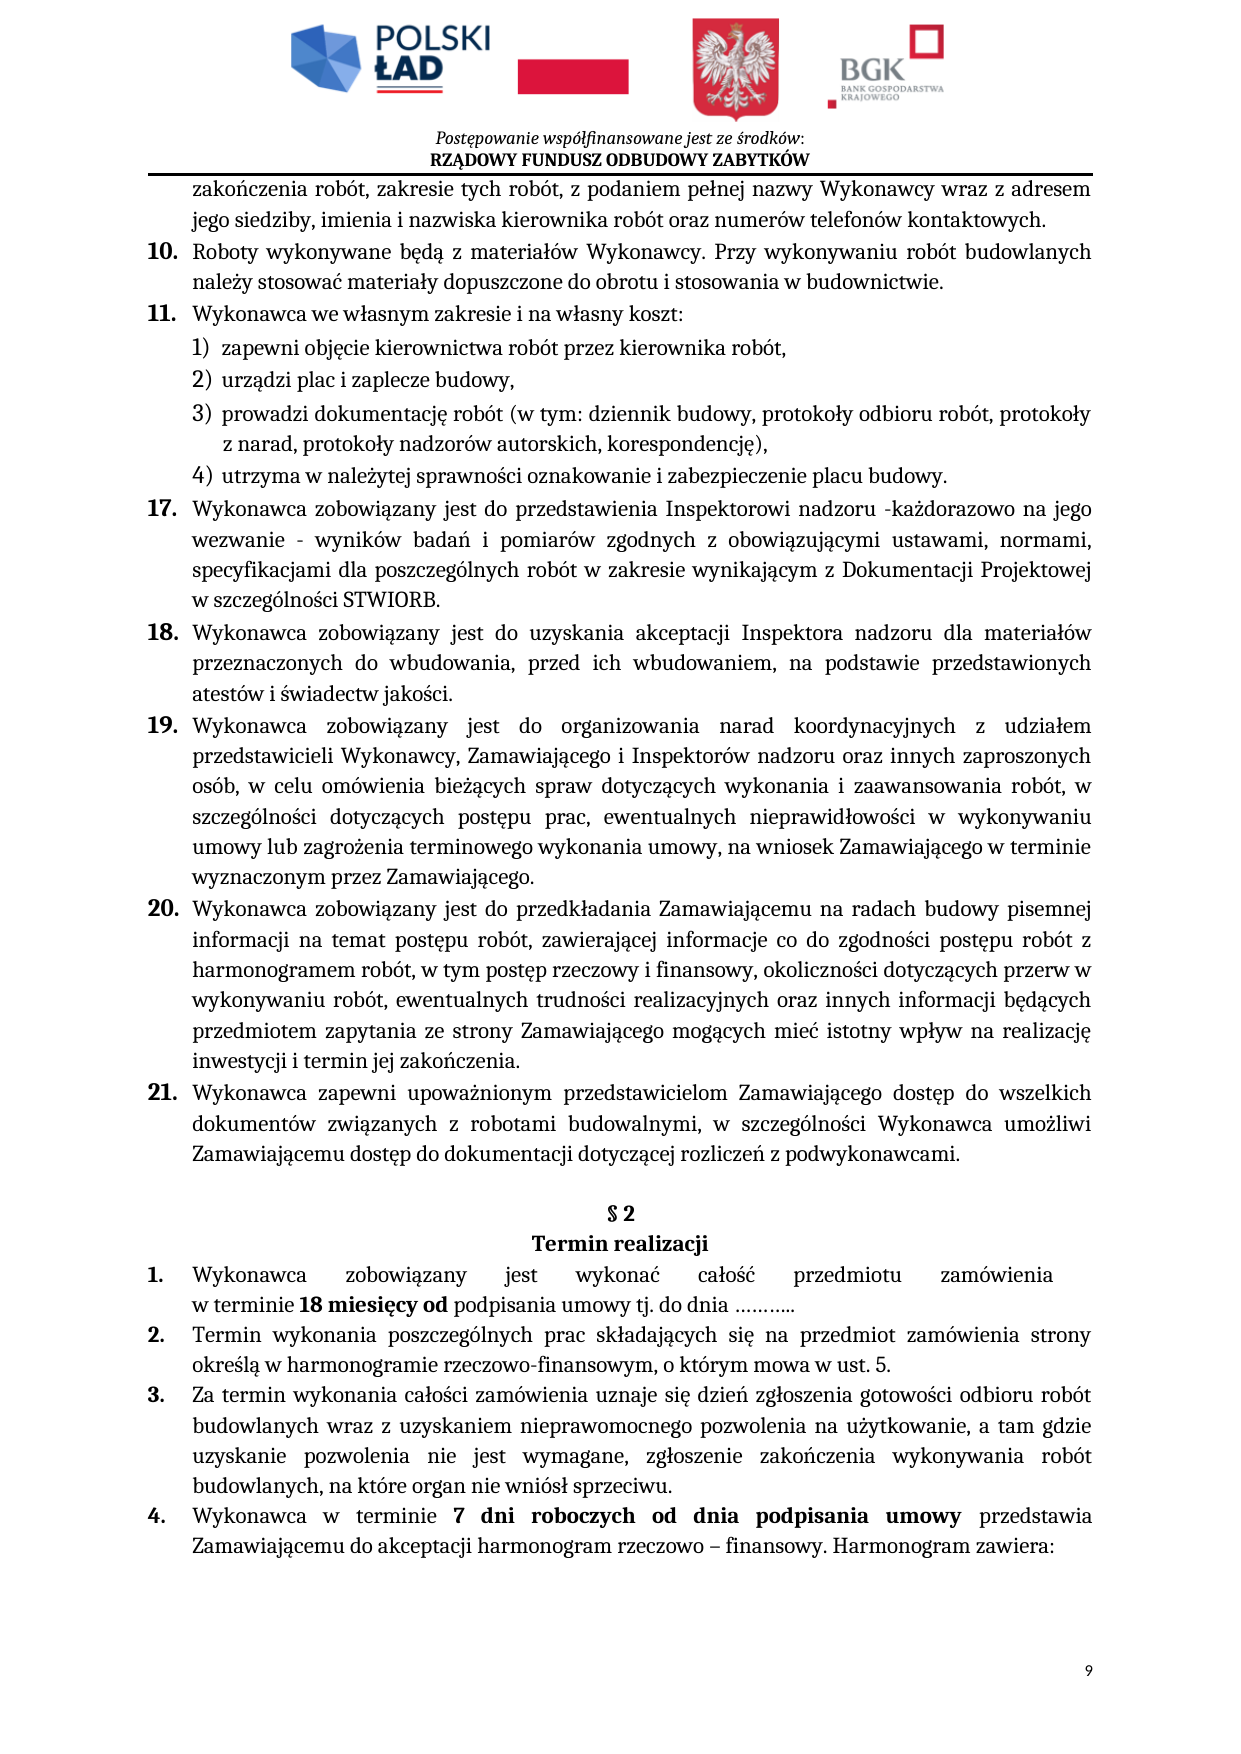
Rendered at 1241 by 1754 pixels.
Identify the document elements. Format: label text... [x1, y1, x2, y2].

list utrzyma w należytej sprawności oznakowanie i zabezpieczenie placu budowy. [192, 461, 1093, 490]
list Wykonawca zapewni upoważnionym przedstawicielom Zamawiającego dostęp do wszelkich dokumentów związanych z robotami budowalnymi, w szczególności Wykonawca umożliwi Zamawiającemu dostęp do dokumentacji dotyczącej rozliczeń z podwykonawcami. [148, 1078, 1093, 1167]
list Wykonawca zobowiązany jest do przedstawienia Inspektorowi nadzoru -każdorazowo na jego wezwanie - wyników badań i pomiarów zgodnych z obowiązującymi ustawami, normami, specyfikacjami dla poszczególnych robót w zakresie wynikającym z Dokumentacji Projektowej w szczególności STWIORB. [148, 494, 1093, 614]
list Wykonawca w terminie 7 dni roboczych od dnia podpisania umowy przedstawia Zamawiającemu do akceptacji harmonogram rzeczowo – finansowy. Harmonogram zawiera: [148, 1503, 1093, 1560]
list Wykonawca zobowiązany jest wykonać całość przedmiotu zamówienia w terminie 18 miesięcy od podpisania umowy tj. do dnia ……….. [148, 1261, 1093, 1318]
list prowadzi dokumentację robót (w tym: dziennik budowy, protokoły odbioru robót, protokoły z narad, protokoły nadzorów autorskich, korespondencję), [192, 398, 1093, 457]
list Termin wykonania poszczególnych prac składających się na przedmiot zamówienia strony określą w harmonogramie rzeczowo-finansowym, o którym mowa w ust. 5. [148, 1322, 1093, 1378]
list Wykonawca zobowiązany jest do przedkładania Zamawiającemu na radach budowy pisemnej informacji na temat postępu robót, zawierającej informacje co do zgodności postępu robót z harmonogramem robót, w tym postęp rzeczowy i finansowy, okoliczności dotyczących przerw w wykonywaniu robót, ewentualnych trudności realizacyjnych oraz innych informacji będących przedmiotem zapytania ze strony Zamawiającego mogących mieć istotny wpływ na realizację inwestycji i termin jej zakończenia. [148, 894, 1093, 1074]
list Roboty wykonywane będą z materiałów Wykonawcy. Przy wykonywaniu robót budowlanych należy stosować materiały dopuszczone do obrotu i stosowania w budownictwie. [148, 237, 1093, 296]
list Wykonawca zobowiązany jest do uzyskania akceptacji Inspektora nadzoru dla materiałów przeznaczonych do wbudowania, przed ich wbudowaniem, na podstawie przedstawionych atestów i świadectw jakości. [148, 617, 1093, 707]
list urządzi plac i zaplecze budowy, [192, 365, 1093, 394]
list Wykonawca zobowiązany jest do organizowania narad koordynacyjnych z udziałem przedstawicieli Wykonawcy, Zamawiającego i Inspektorów nadzoru oraz innych zaproszonych osób, w celu omówienia bieżących spraw dotyczących wykonania i zaawansowania robót, w szczególności dotyczących postępu prac, ewentualnych nieprawidłowości w wykonywaniu umowy lub zagrożenia terminowego wykonania umowy, na wniosek Zamawiającego w terminie wyznaczonym przez Zamawiającego. [148, 711, 1093, 890]
list Wykonawca we własnym zakresie i na własny koszt: [148, 299, 1093, 328]
text Termin realizacji [148, 1231, 1093, 1258]
list zapewni objęcie kierownictwa robót przez kierownika robót, [192, 332, 1093, 361]
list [148, 176, 1093, 233]
text § 2 [148, 1201, 1093, 1227]
picture [275, 0, 965, 128]
list Za termin wykonania całości zamówienia uznaje się dzień zgłoszenia gotowości odbioru robót budowlanych wraz z uzyskaniem nieprawomocnego pozwolenia na użytkowanie, a tam gdzie uzyskanie pozwolenia nie jest wymagane, zgłoszenie zakończenia wykonywania robót budowlanych, na które organ nie wniósł sprzeciwu. [148, 1382, 1093, 1499]
